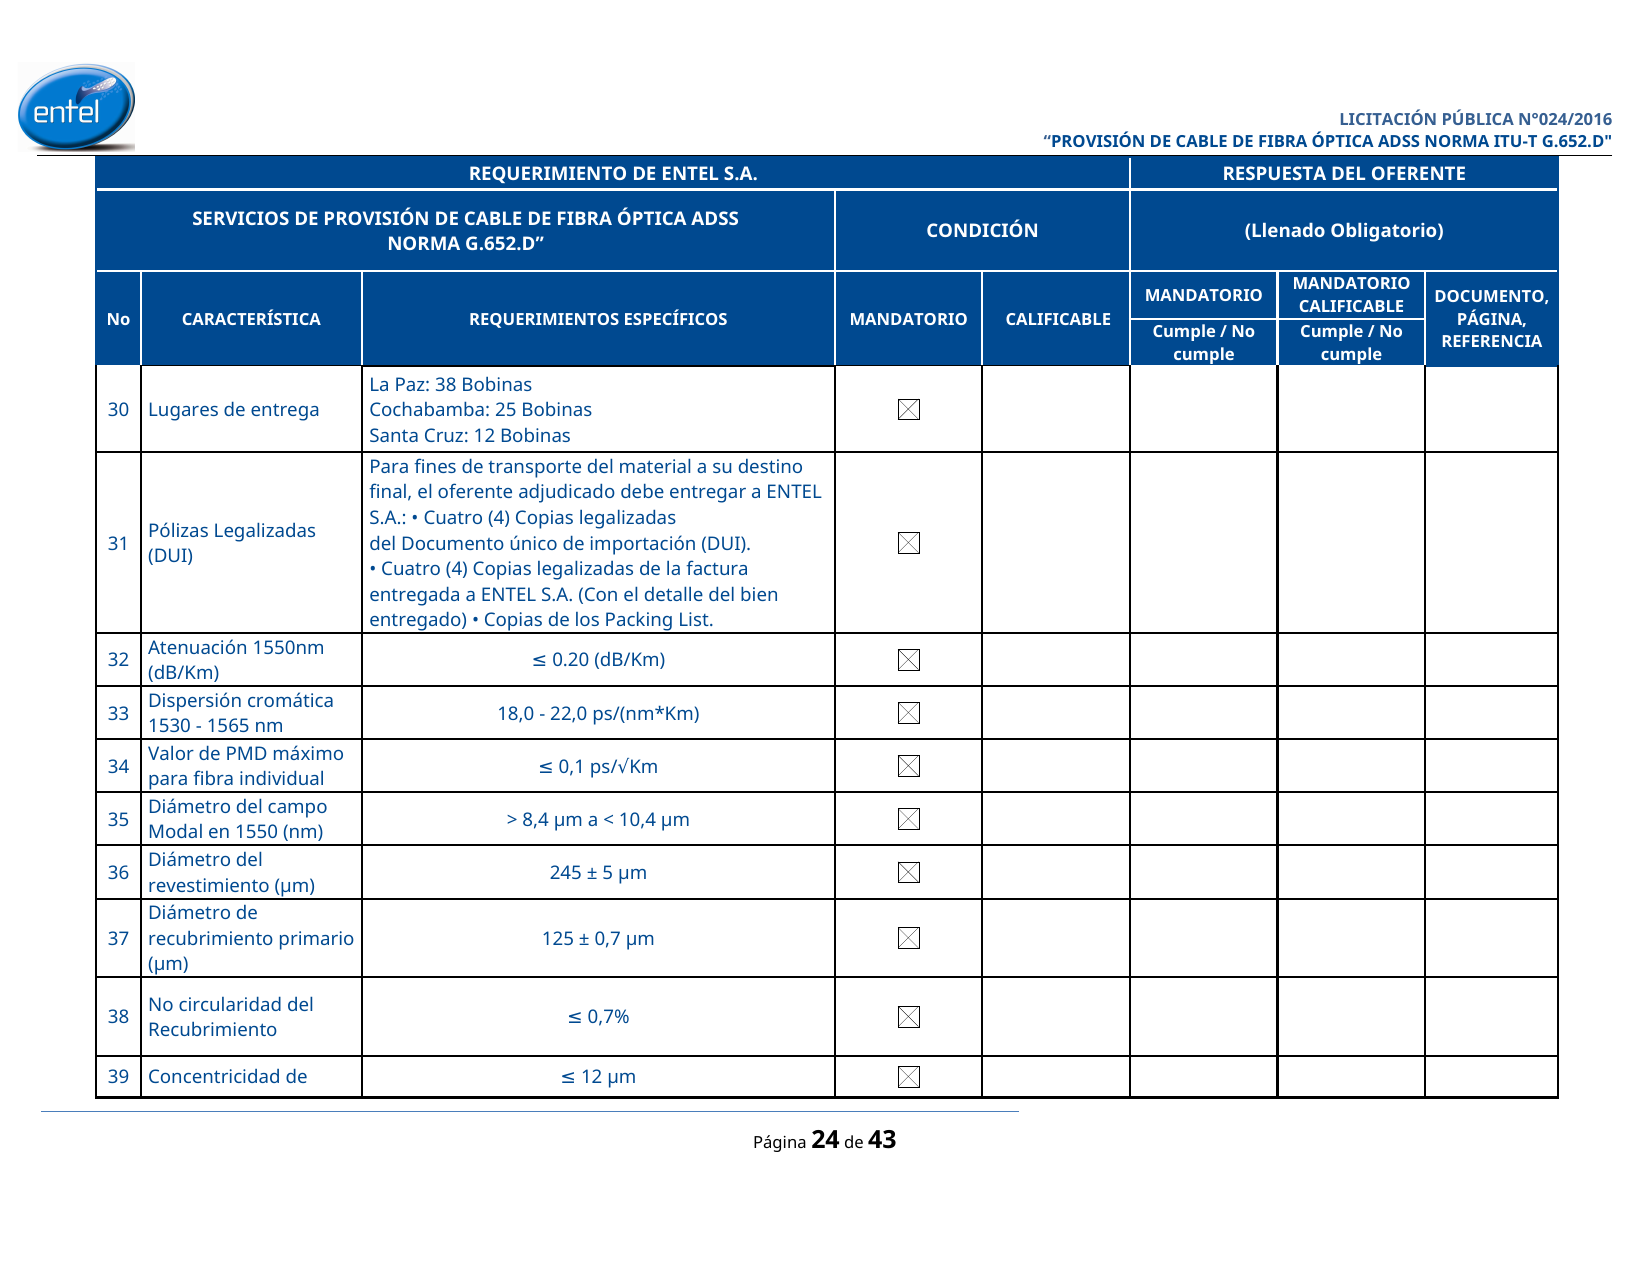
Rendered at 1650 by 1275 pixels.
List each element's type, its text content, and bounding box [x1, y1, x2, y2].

table_cell [983, 978, 1129, 1055]
table_cell [1279, 900, 1424, 976]
table_header RESPUESTA DEL OFERENTE [1131, 158, 1557, 188]
table_cell Pólizas Legalizadas (DUI) [142, 453, 361, 632]
table_cell [983, 793, 1129, 844]
table_cell [1131, 367, 1276, 451]
table_cell Lugares de entrega [142, 366, 361, 451]
table_cell [1131, 900, 1276, 976]
table_cell No circularidad del Recubrimiento [142, 978, 361, 1055]
table_cell [1279, 634, 1424, 685]
table_cell REQUERIMIENTOS ESPECÍFICOS [363, 272, 834, 365]
table_cell [1279, 367, 1424, 451]
table_cell Cumple / No cumple [1279, 320, 1424, 365]
table_cell [836, 900, 981, 976]
table_cell 34 [97, 740, 140, 791]
table_cell 35 [97, 793, 140, 844]
table_cell [1426, 453, 1557, 632]
table_cell No [97, 272, 140, 365]
table_cell [1426, 1057, 1557, 1096]
table_cell 39 [97, 1057, 140, 1096]
table_header REQUERIMIENTO DE ENTEL S.A. [97, 158, 1129, 188]
table_cell > 8,4 µm a < 10,4 µm [363, 793, 834, 844]
table_cell [1131, 634, 1276, 685]
table_cell 31 [97, 453, 140, 632]
table_cell [1131, 793, 1276, 844]
table_cell Diámetro de recubrimiento primario (µm) [142, 900, 361, 976]
table_cell CONDICIÓN [836, 191, 1129, 270]
table_cell [1426, 846, 1557, 897]
table_cell SERVICIOS DE PROVISIÓN DE CABLE DE FIBRA ÓPTICA ADSS NORMA G.652.D” [97, 191, 834, 270]
table_cell [1131, 740, 1276, 791]
table_cell [1279, 793, 1424, 844]
table_cell MANDATORIO [1131, 272, 1276, 318]
table_cell Cumple / No cumple [1131, 320, 1276, 365]
picture [17, 62, 135, 152]
table_cell [1279, 978, 1424, 1055]
table_cell [983, 1057, 1129, 1096]
table_cell [836, 687, 981, 738]
table_cell 37 [97, 900, 140, 976]
table_cell ≤ 0,7% [363, 978, 834, 1055]
table_cell Concentricidad de Revestimiento – Recubrimiento [142, 1057, 361, 1096]
table_cell [836, 366, 981, 451]
table_cell [983, 740, 1129, 791]
table_cell [1279, 1057, 1424, 1096]
table_cell MANDATORIO CALIFICABLE [1279, 272, 1424, 318]
table_cell [1131, 978, 1276, 1055]
table_cell 125 ± 0,7 µm [363, 900, 834, 976]
table_cell Atenuación 1550nm (dB/Km) [142, 634, 361, 685]
table_cell (Llenado Obligatorio) [1131, 191, 1557, 270]
table_cell 38 [97, 978, 140, 1055]
table_cell [1426, 740, 1557, 791]
table_cell MANDATORIO [836, 272, 981, 365]
table_cell [1426, 900, 1557, 976]
table_cell [1426, 793, 1557, 844]
table_cell [1131, 453, 1276, 632]
table_cell [836, 793, 981, 844]
table_cell ≤ 12 µm [363, 1057, 834, 1096]
table_cell [983, 366, 1129, 451]
table_cell [1131, 846, 1276, 897]
table_cell [1426, 634, 1557, 685]
table_cell DOCUMENTO, PÁGINA, REFERENCIA [1426, 272, 1557, 365]
table_cell [836, 634, 981, 685]
table_cell CALIFICABLE [983, 272, 1129, 365]
table_cell Dispersión cromática 1530 - 1565 nm [142, 687, 361, 738]
table_cell ≤ 0.20 (dB/Km) [363, 634, 834, 685]
table_cell [1426, 978, 1557, 1055]
table_cell 36 [97, 846, 140, 897]
table_cell [1279, 453, 1424, 632]
table_cell 33 [97, 687, 140, 738]
table_cell [836, 846, 981, 897]
table_cell [1279, 740, 1424, 791]
table_cell [836, 453, 981, 632]
table_cell [1426, 687, 1557, 738]
table_cell [1131, 687, 1276, 738]
table_cell Diámetro del revestimiento (µm) [142, 846, 361, 897]
table_cell [983, 846, 1129, 897]
table_cell [1131, 1057, 1276, 1096]
table_cell [983, 687, 1129, 738]
table_cell [836, 1057, 981, 1096]
table_cell [1426, 367, 1557, 451]
table_cell [983, 634, 1129, 685]
table_cell La Paz: 38 Bobinas Cochabamba: 25 Bobinas Santa Cruz: 12 Bobinas [363, 367, 834, 451]
table_cell Para fines de transporte del material a su destino final, el oferente adjudicado debe entregar a ENTEL S.A.: • Cuatro (4) Copias legalizadas del Documento único de importación (DUI). • Cuatro (4) Copias legalizadas de la factura entregada a ENTEL S.A. (Con el detalle del bien entregado) • Copias de los Packing List. [363, 453, 834, 632]
table_cell 18,0 - 22,0 ps/(nm*Km) [363, 687, 834, 738]
table_cell 30 [97, 367, 140, 451]
table_cell 245 ± 5 µm [363, 846, 834, 897]
table_cell CARACTERÍSTICA [142, 272, 361, 365]
table_cell [983, 453, 1129, 632]
table_cell Valor de PMD máximo para fibra individual [142, 740, 361, 791]
table_cell Diámetro del campo Modal en 1550 (nm) [142, 793, 361, 844]
table_cell [983, 900, 1129, 976]
table_cell [1279, 846, 1424, 897]
table_cell ≤ 0,1 ps/√Km [363, 740, 834, 791]
table_cell [1279, 687, 1424, 738]
table_cell [836, 740, 981, 791]
table_cell [836, 978, 981, 1055]
table_cell 32 [97, 634, 140, 685]
